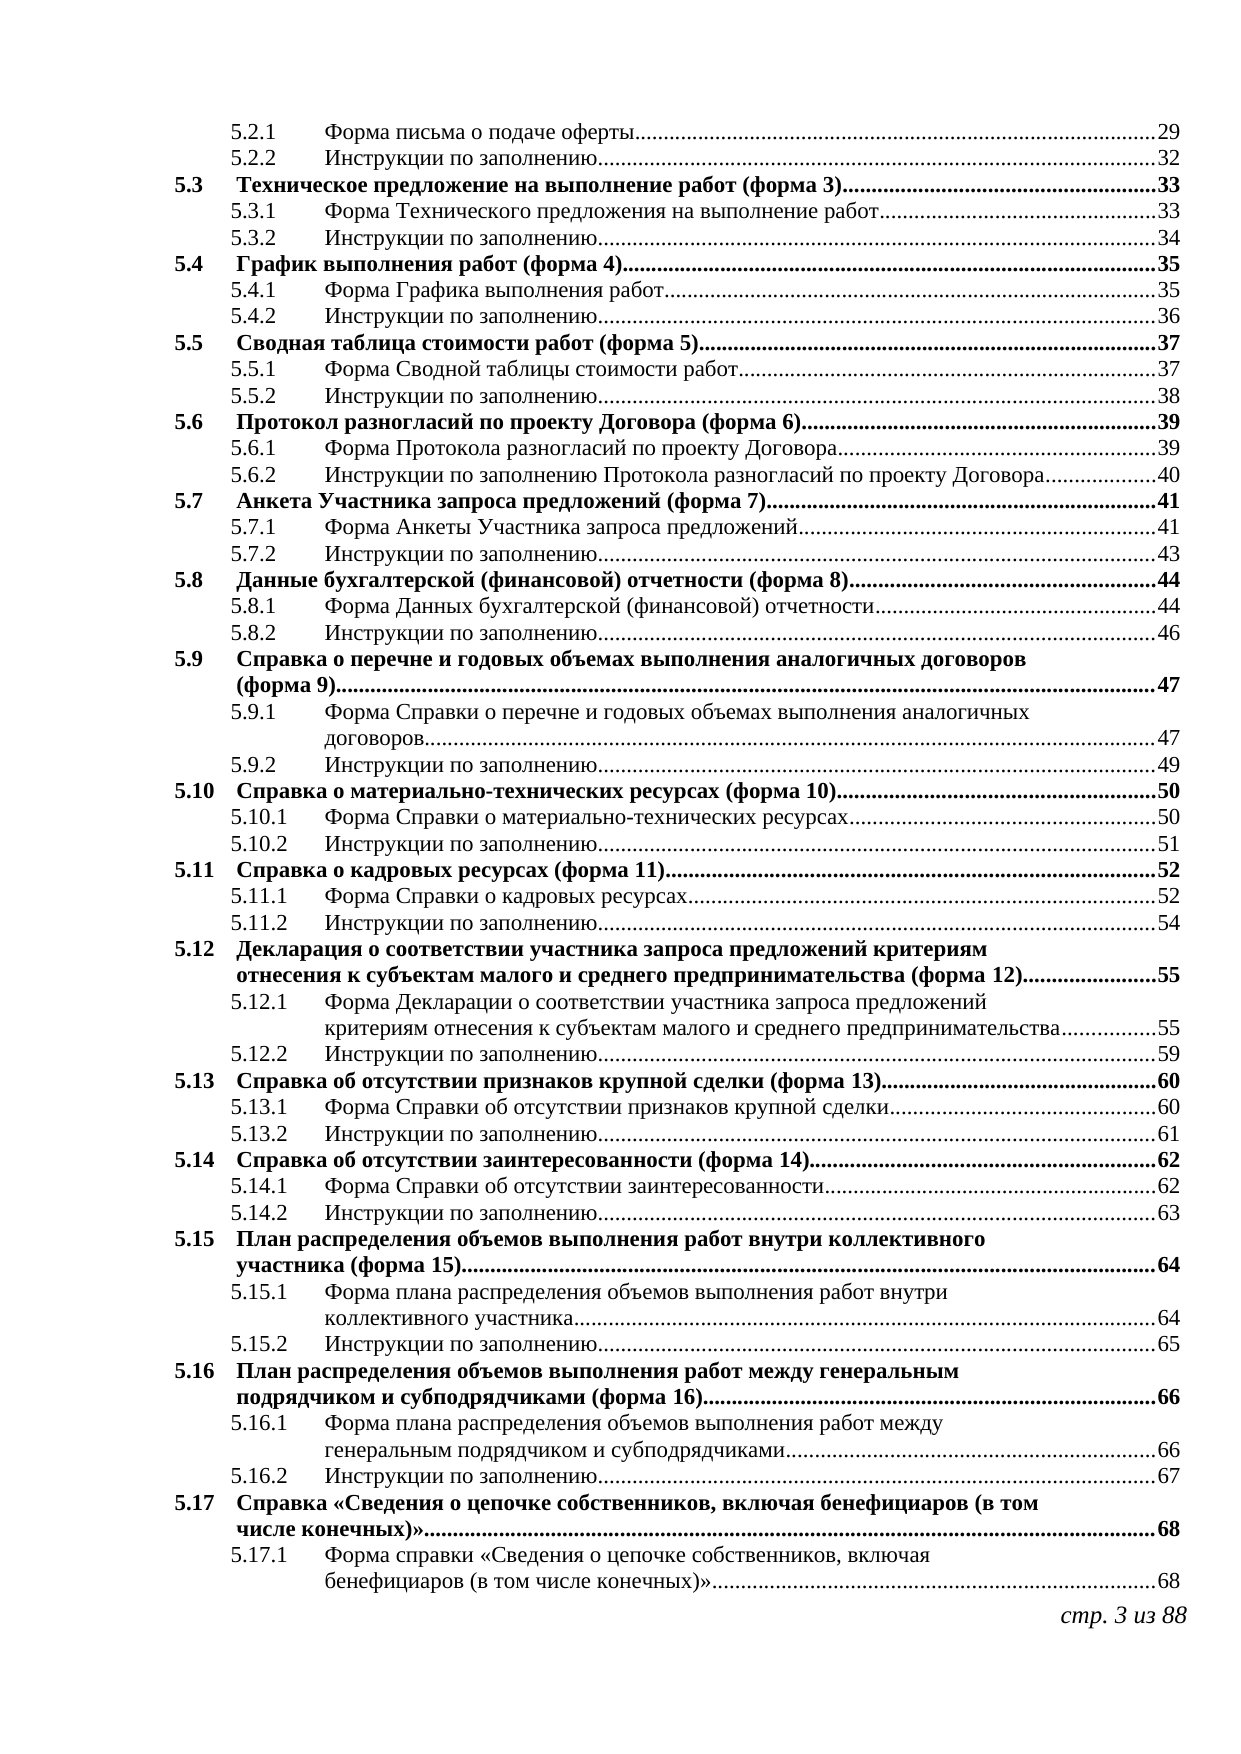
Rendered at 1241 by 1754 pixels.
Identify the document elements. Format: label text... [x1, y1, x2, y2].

text 5.5.2 Инструкции по заполнению 38 [230, 382, 1063, 408]
text 5.17 Справка «Сведения о цепочке собственников, включая бенефициаров (в том числе конечных)» 68 [174, 1488, 1093, 1541]
text 5.4.1 Форма Графика выполнения работ 35 [230, 276, 1063, 303]
text 5.11 Справка о кадровых ресурсах (форма 11) 52 [174, 856, 1093, 882]
text 5.14.1 Форма Справки об отсутствии заинтересованности 62 [230, 1172, 1063, 1199]
text 5.10.2 Инструкции по заполнению 51 [230, 830, 1063, 856]
text 5.3 Техническое предложение на выполнение работ (форма 3) 33 [174, 171, 1093, 197]
text 5.12.2 Инструкции по заполнению 59 [230, 1041, 1063, 1067]
text 5.5.1 Форма Сводной таблицы стоимости работ 37 [230, 355, 1063, 382]
text 5.7 Анкета Участника запроса предложений (форма 7) 41 [174, 487, 1093, 513]
text 5.8.1 Форма Данных бухгалтерской (финансовой) отчетности 44 [230, 592, 1063, 619]
text 5.5 Сводная таблица стоимости работ (форма 5) 37 [174, 329, 1093, 355]
text 5.17.1 Форма справки «Сведения о цепочке собственников, включая бенефициаров (в том числе конечных)» 68 [230, 1541, 1063, 1594]
text 5.3.2 Инструкции по заполнению 34 [230, 223, 1063, 250]
text 5.13.2 Инструкции по заполнению 61 [230, 1119, 1063, 1146]
text 5.8 Данные бухгалтерской (финансовой) отчетности (форма 8) 44 [174, 566, 1093, 592]
text 5.10.1 Форма Справки о материально-технических ресурсах 50 [230, 803, 1063, 830]
text 5.9.1 Форма Справки о перечне и годовых объемах выполнения аналогичных договоров 47 [230, 698, 1063, 751]
text 5.16.2 Инструкции по заполнению 67 [230, 1462, 1063, 1488]
text 5.11.1 Форма Справки о кадровых ресурсах 52 [230, 882, 1063, 909]
text 5.6.2 Инструкции по заполнению Протокола разногласий по проекту Договора 40 [230, 461, 1063, 487]
text 5.13.1 Форма Справки об отсутствии признаков крупной сделки 60 [230, 1093, 1063, 1119]
text 5.6.1 Форма Протокола разногласий по проекту Договора 39 [230, 434, 1063, 461]
text 5.11.2 Инструкции по заполнению 54 [230, 909, 1063, 935]
text 5.3.1 Форма Технического предложения на выполнение работ 33 [230, 197, 1063, 223]
text 5.13 Справка об отсутствии признаков крупной сделки (форма 13) 60 [174, 1067, 1093, 1093]
text 5.4 График выполнения работ (форма 4) 35 [174, 250, 1093, 276]
text 5.8.2 Инструкции по заполнению 46 [230, 619, 1063, 645]
text 5.16 План распределения объемов выполнения работ между генеральным подрядчиком и субподрядчиками (форма 16) 66 [174, 1357, 1093, 1409]
text 5.10 Справка о материально-технических ресурсах (форма 10) 50 [174, 777, 1093, 803]
text 5.4.2 Инструкции по заполнению 36 [230, 303, 1063, 329]
text 5.6 Протокол разногласий по проекту Договора (форма 6) 39 [174, 408, 1093, 434]
text 5.12 Декларация о соответствии участника запроса предложений критериям отнесения к субъектам малого и среднего предпринимательства (форма 12) 55 [174, 935, 1093, 988]
text 5.2.1 Форма письма о подаче оферты 29 [230, 118, 1063, 144]
text 5.14.2 Инструкции по заполнению 63 [230, 1199, 1063, 1225]
text 5.12.1 Форма Декларации о соответствии участника запроса предложений критериям отнесения к субъектам малого и среднего предпринимательства 55 [230, 988, 1063, 1041]
text 5.14 Справка об отсутствии заинтересованности (форма 14) 62 [174, 1146, 1093, 1172]
text 5.9 Справка о перечне и годовых объемах выполнения аналогичных договоров (форма 9) 47 [174, 645, 1093, 698]
text 5.9.2 Инструкции по заполнению 49 [230, 751, 1063, 777]
text 5.2.2 Инструкции по заполнению 32 [230, 144, 1063, 171]
text 5.7.1 Форма Анкеты Участника запроса предложений 41 [230, 513, 1063, 540]
text 5.15.1 Форма плана распределения объемов выполнения работ внутри коллективного участника 64 [230, 1278, 1063, 1330]
text 5.15 План распределения объемов выполнения работ внутри коллективного участника (форма 15) 64 [174, 1225, 1093, 1278]
text 5.16.1 Форма плана распределения объемов выполнения работ между генеральным подрядчиком и субподрядчиками 66 [230, 1409, 1063, 1462]
text 5.15.2 Инструкции по заполнению 65 [230, 1330, 1063, 1357]
text 5.7.2 Инструкции по заполнению 43 [230, 540, 1063, 566]
